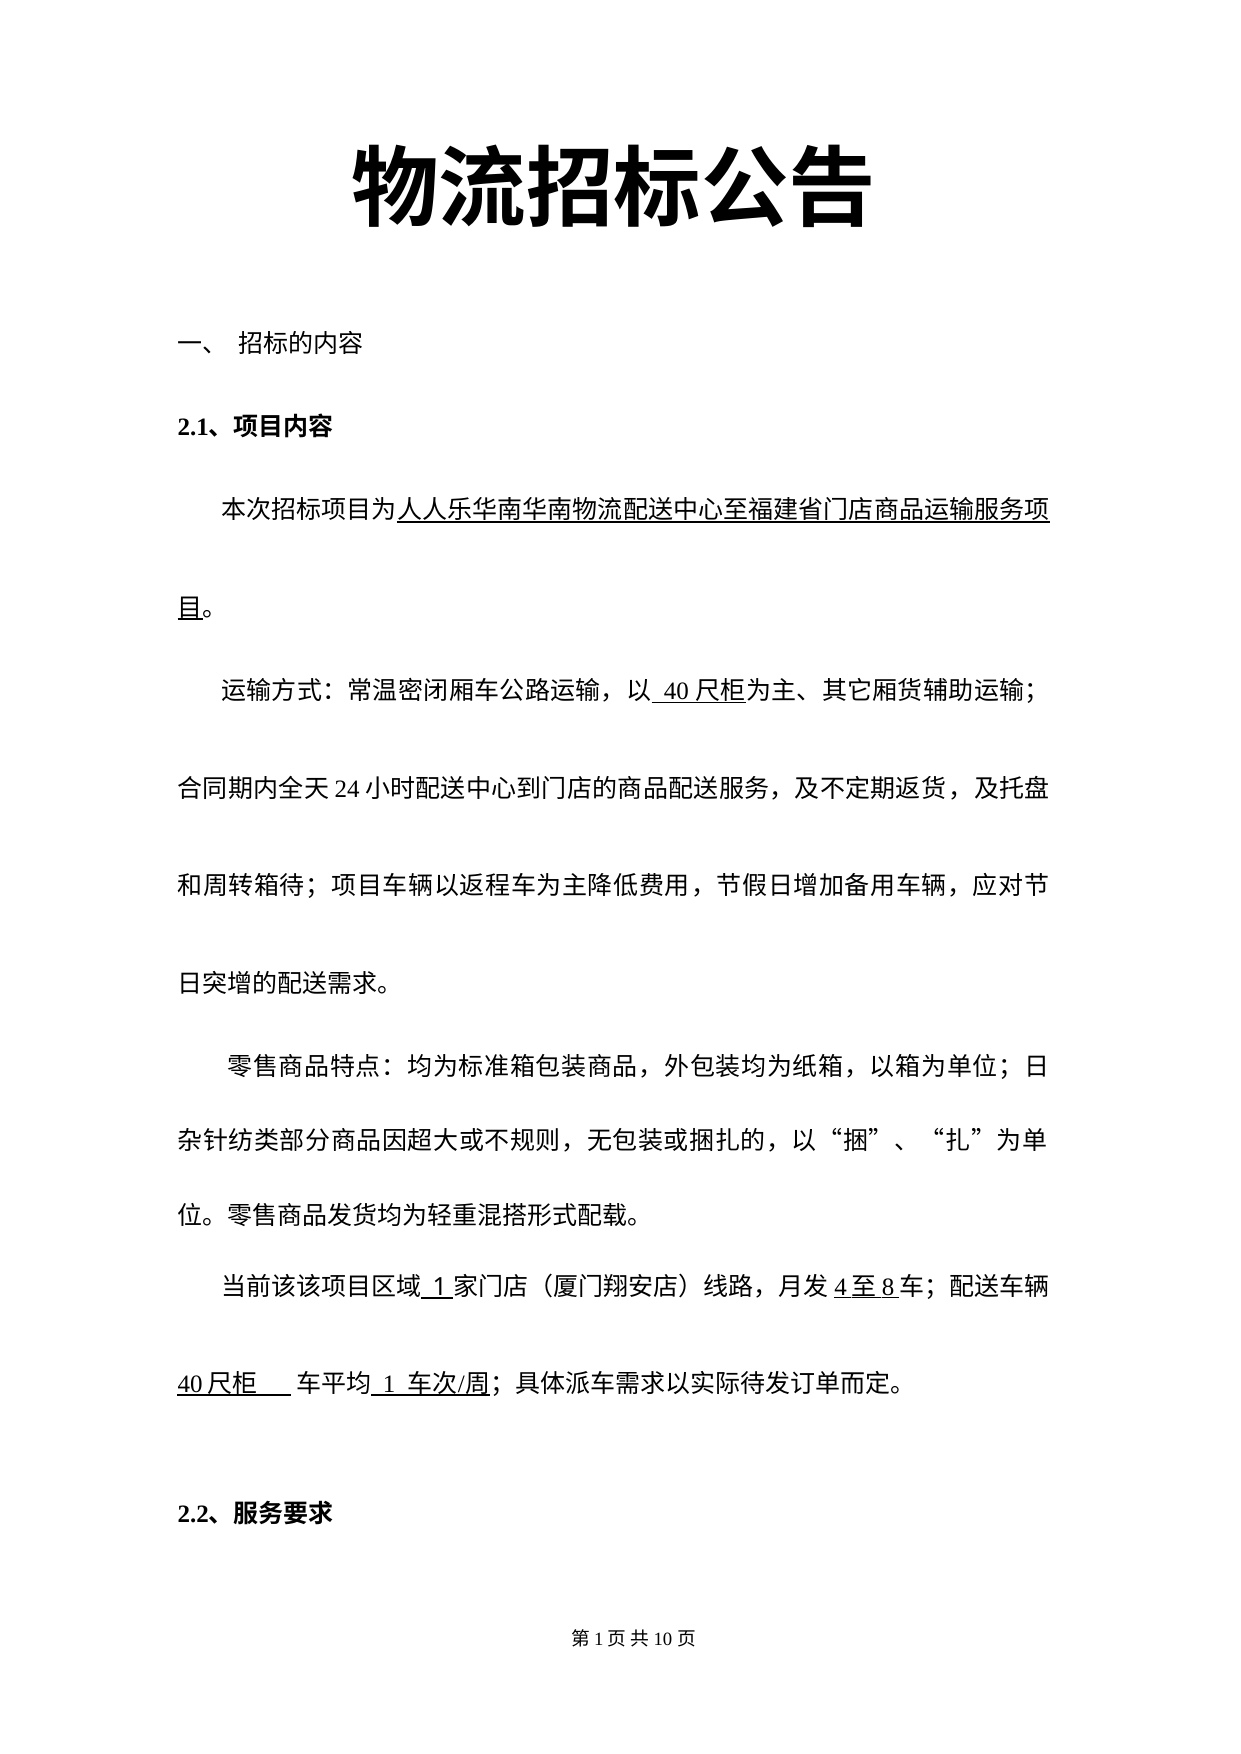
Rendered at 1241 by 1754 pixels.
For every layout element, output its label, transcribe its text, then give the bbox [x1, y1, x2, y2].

text 运输方式：常温密闭厢车公路运输，以 40 尺柜为主、其它厢货辅助运输；合同期内全天24小时配送中心到门店的商品配送服务，及不定期返货，及托盘和周转箱待；项目车辆以返程车为主降低费用，节假日增加备用车辆，应对节日突增的配送需求。 [177, 656, 1050, 1014]
text 物流招标公告 [177, 116, 1050, 246]
text 当前该该项目区域 1 家门店（厦门翔安店）线路，月发 4至8车；配送车辆 40尺柜 车平均 1 车次/周；具体派车需求以实际待发订单而定。 [177, 1252, 1050, 1414]
text 2.2、服务要求 [177, 1479, 1050, 1544]
text 一、 招标的内容 [177, 309, 1050, 374]
text 2.1、项目内容 [177, 392, 1050, 457]
text 零售商品特点：均为标准箱包装商品，外包装均为纸箱，以箱为单位；日杂针纺类部分商品因超大或不规则，无包装或捆扎的，以“捆”、“扎”为单位。零售商品发货均为轻重混搭形式配载。 [177, 1032, 1050, 1246]
text 本次招标项目为人人乐华南华南物流配送中心至福建省门店商品运输服务项目。 [177, 476, 1050, 638]
